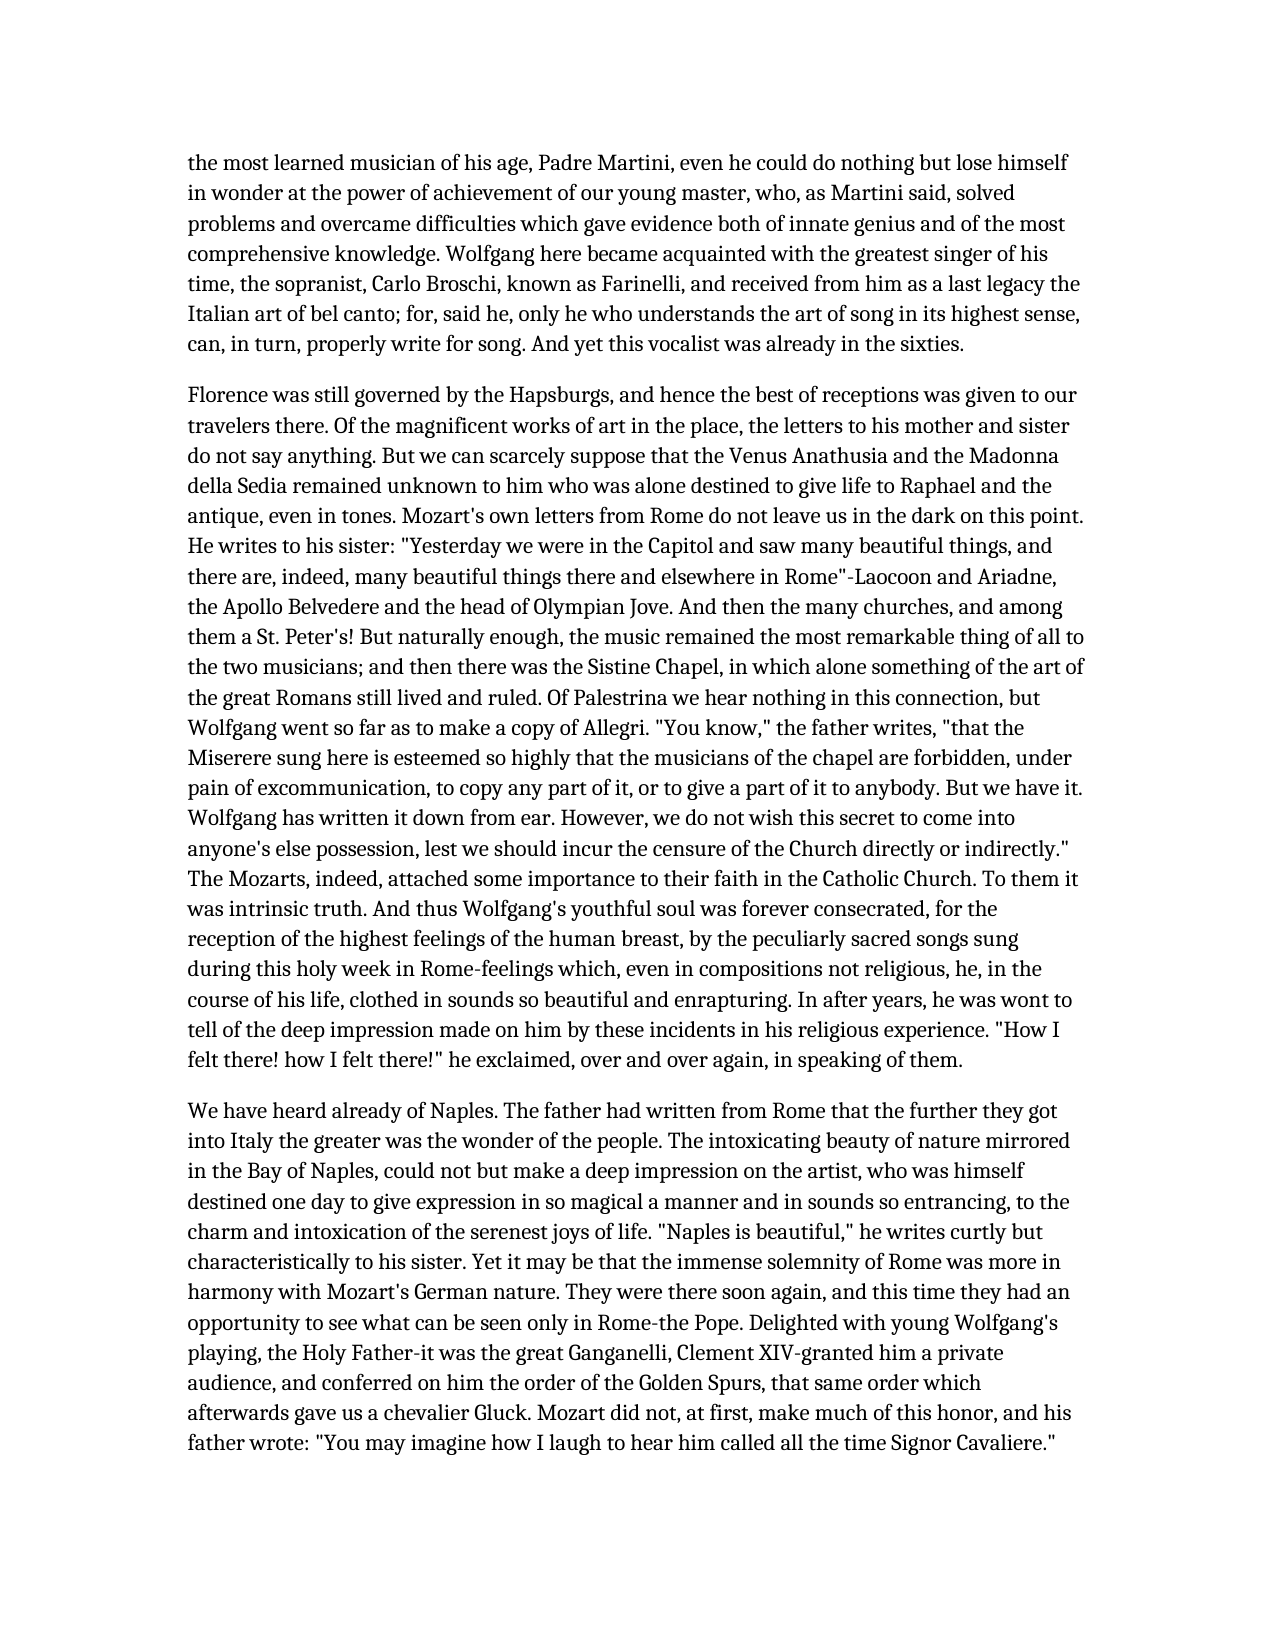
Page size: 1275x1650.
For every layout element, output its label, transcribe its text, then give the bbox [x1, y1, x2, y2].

text Florence was still governed by the Hapsburgs, and hence the best of receptions was given to our travelers there. Of the magnificent works of art in the place, the letters to his mother and sister do not say anything. But we can scarcely suppose that the Venus Anathusia and the Madonna della Sedia remained unknown to him who was alone destined to give life to Raphael and the antique, even in tones. Mozart's own letters from Rome do not leave us in the dark on this point. He writes to his sister: "Yesterday we were in the Capitol and saw many beautiful things, and there are, indeed, many beautiful things there and elsewhere in Rome"-Laocoon and Ariadne, the Apollo Belvedere and the head of Olympian Jove. And then the many churches, and among them a St. Peter's! But naturally enough, the music remained the most remarkable thing of all to the two musicians; and then there was the Sistine Chapel, in which alone something of the art of the great Romans still lived and ruled. Of Palestrina we hear nothing in this connection, but Wolfgang went so far as to make a copy of Allegri. "You know," the father writes, "that the Miserere sung here is esteemed so highly that the musicians of the chapel are forbidden, under pain of excommunication, to copy any part of it, or to give a part of it to anybody. But we have it. Wolfgang has written it down from ear. However, we do not wish this secret to come into anyone's else possession, lest we should incur the censure of the Church directly or indirectly." The Mozarts, indeed, attached some importance to their faith in the Catholic Church. To them it was intrinsic truth. And thus Wolfgang's youthful soul was forever consecrated, for the reception of the highest feelings of the human breast, by the peculiarly sacred songs sung during this holy week in Rome-feelings which, even in compositions not religious, he, in the course of his life, clothed in sounds so beautiful and enrapturing. In after years, he was wont to tell of the deep impression made on him by these incidents in his religious experience. "How I felt there! how I felt there!" he exclaimed, over and over again, in speaking of them. [187, 382, 1087, 1073]
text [187, 150, 1087, 358]
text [187, 1098, 1087, 1457]
